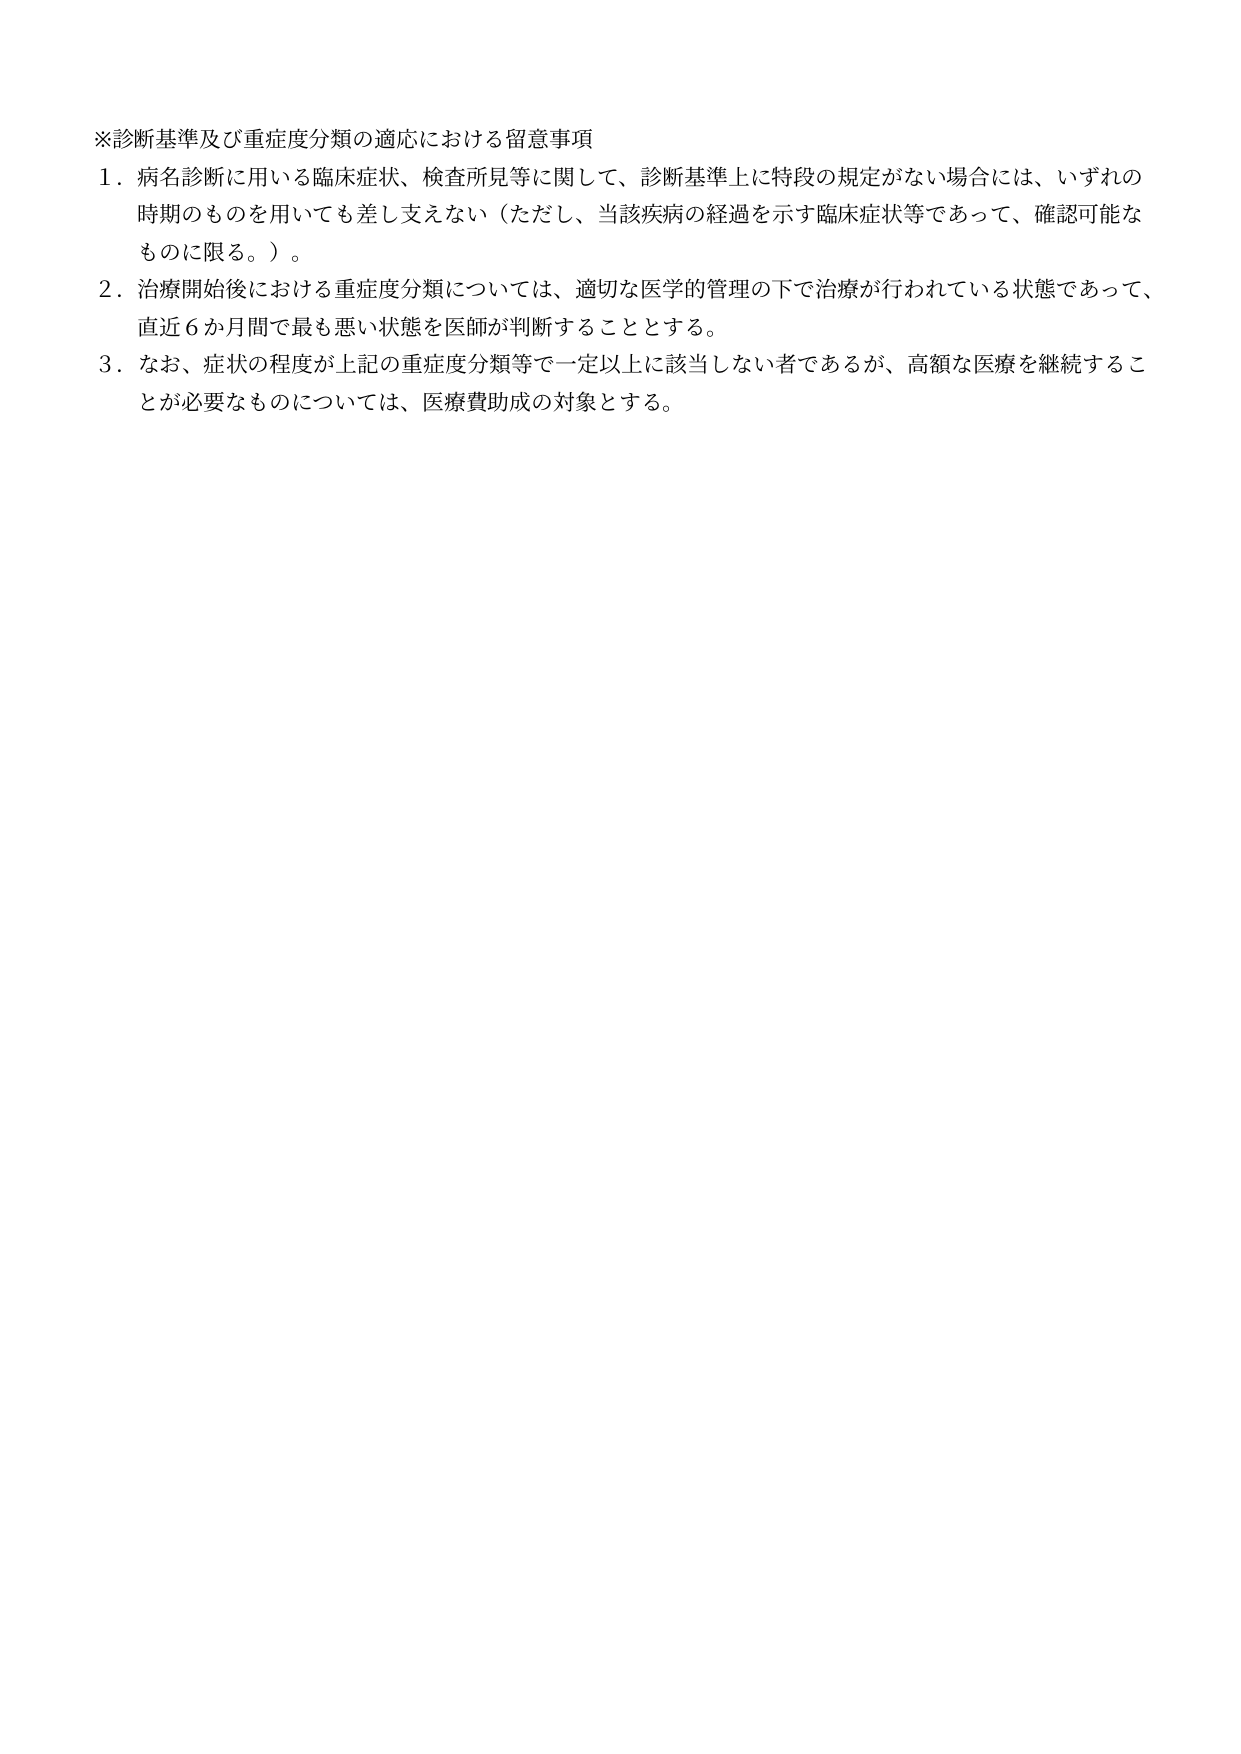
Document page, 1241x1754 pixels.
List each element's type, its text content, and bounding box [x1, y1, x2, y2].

text ※診断基準及び重症度分類の適応における留意事項 [94, 119, 1152, 157]
text ３．なお、症状の程度が上記の重症度分類等で一定以上に該当しない者であるが、高額な医療を継続することが必要なものについては、医療費助成の対象とする。 [94, 344, 1152, 419]
text １．病名診断に用いる臨床症状、検査所見等に関して、診断基準上に特段の規定がない場合には、いずれの時期のものを用いても差し支えない（ただし、当該疾病の経過を示す臨床症状等であって、確認可能なものに限る。）。 [94, 157, 1152, 269]
text ２．治療開始後における重症度分類については、適切な医学的管理の下で治療が行われている状態であって、直近６か月間で最も悪い状態を医師が判断することとする。 [94, 269, 1152, 344]
